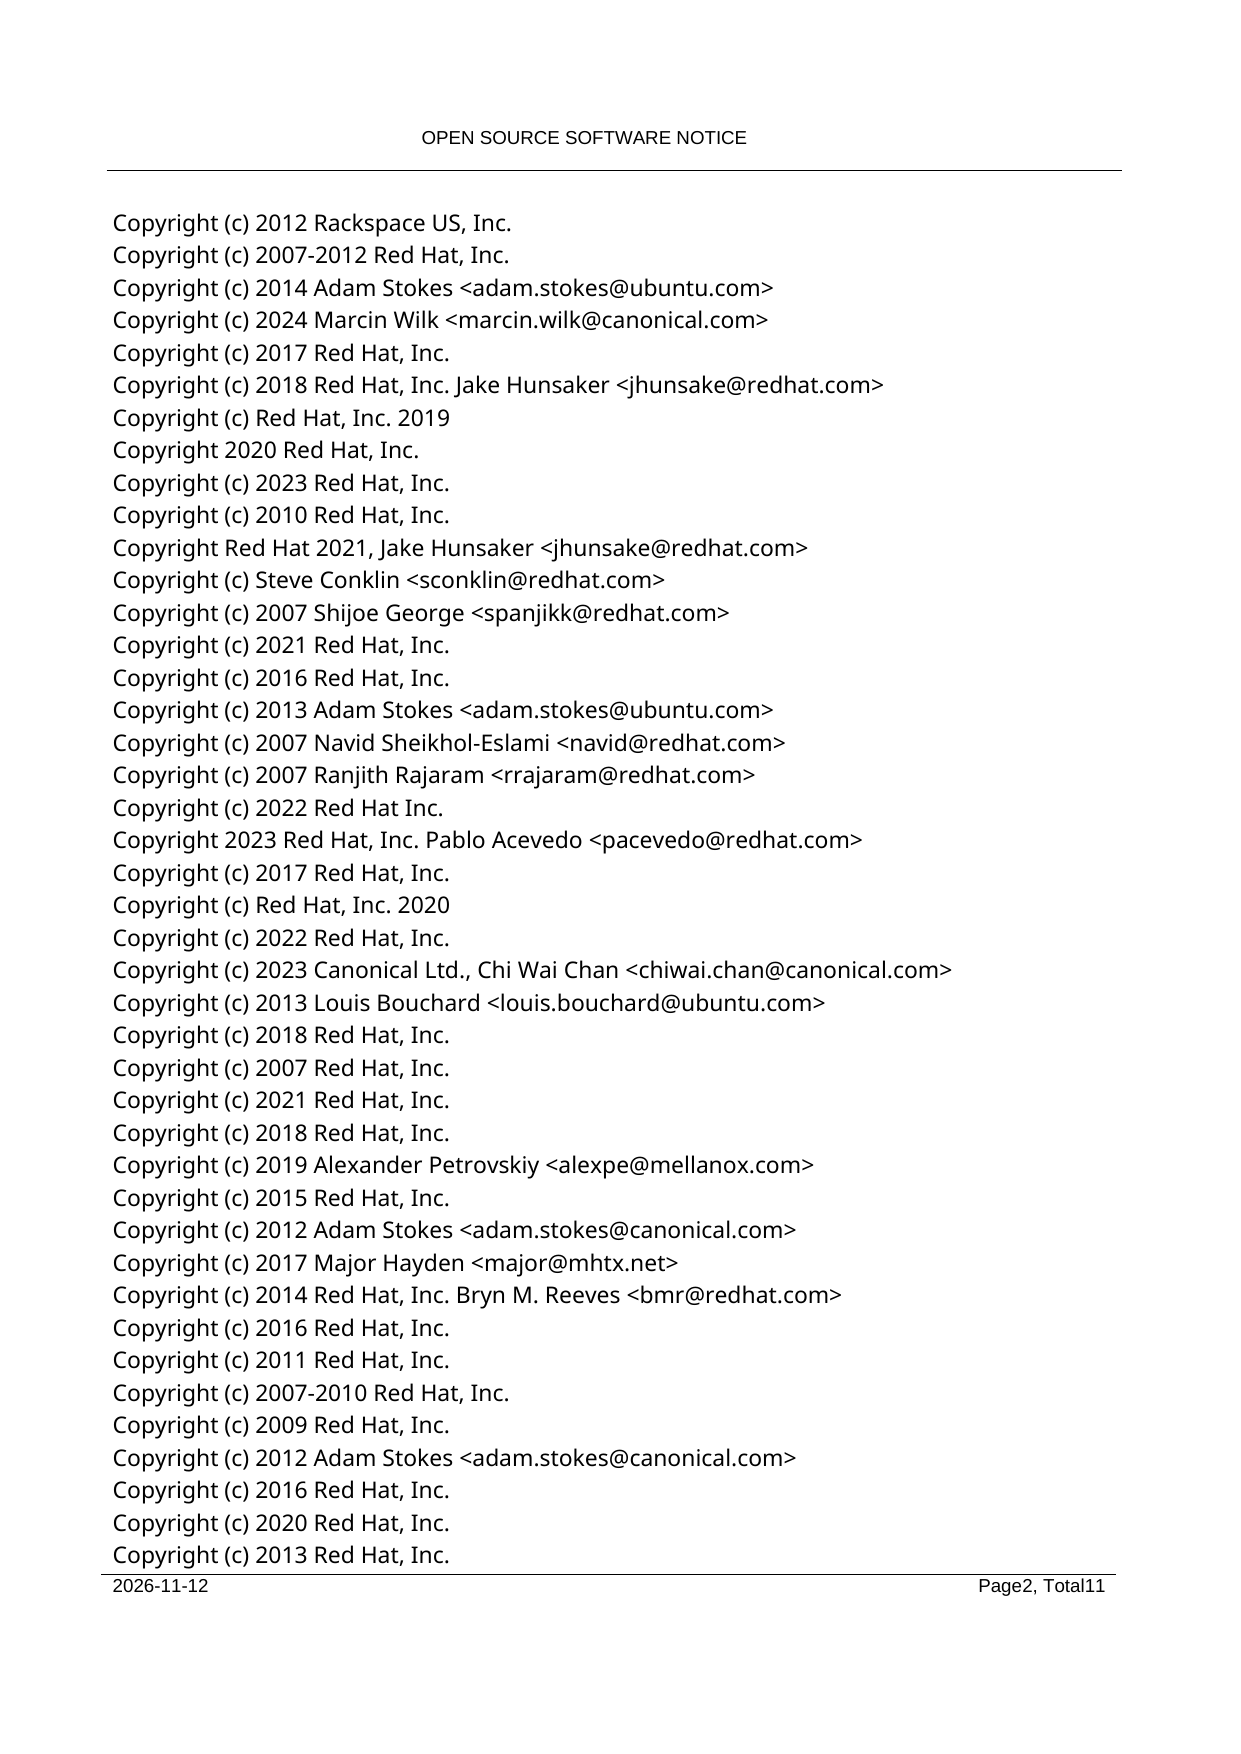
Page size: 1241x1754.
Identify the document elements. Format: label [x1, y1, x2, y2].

text [112, 206, 1128, 1571]
